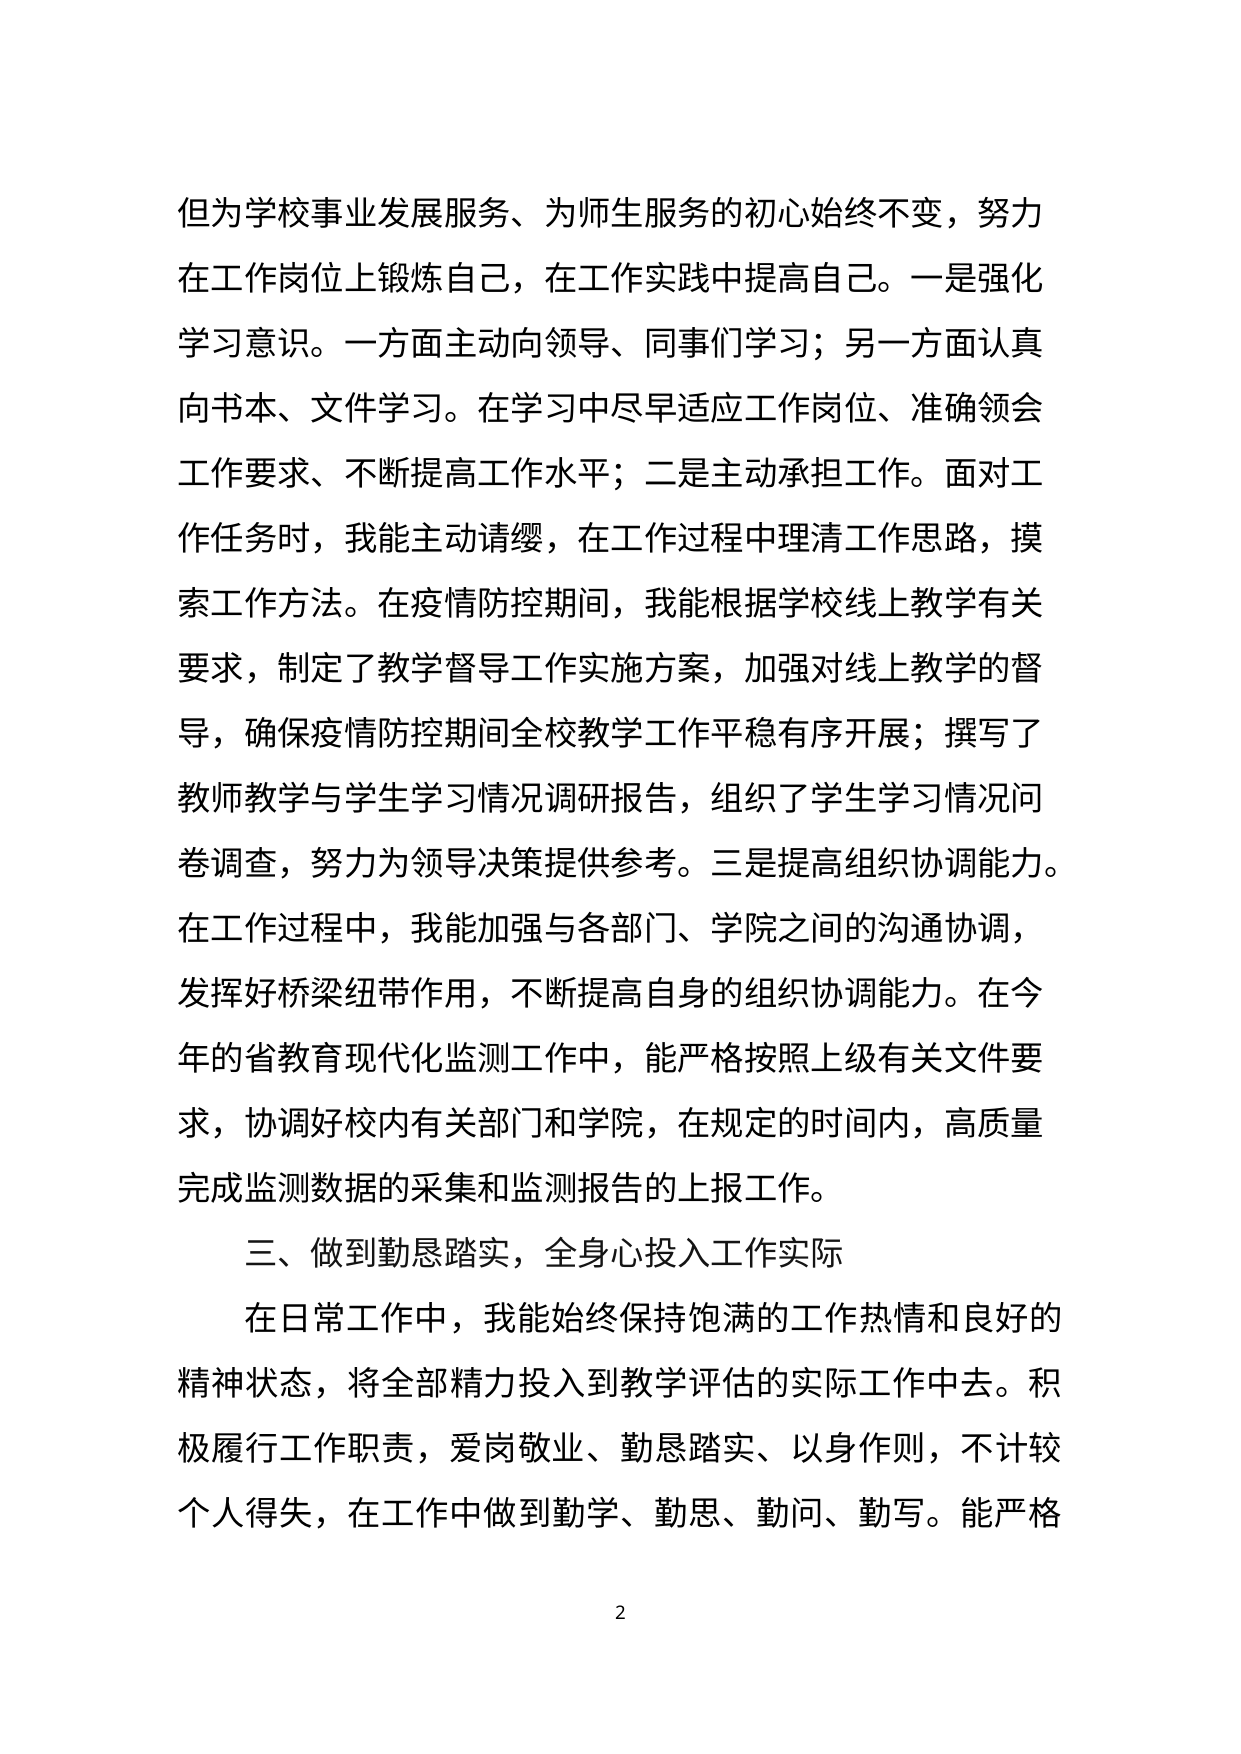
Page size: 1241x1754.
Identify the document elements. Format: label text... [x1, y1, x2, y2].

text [177, 1283, 1063, 1543]
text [177, 178, 1063, 1218]
text 三、做到勤恳踏实，全身心投入工作实际 [177, 1218, 1063, 1283]
